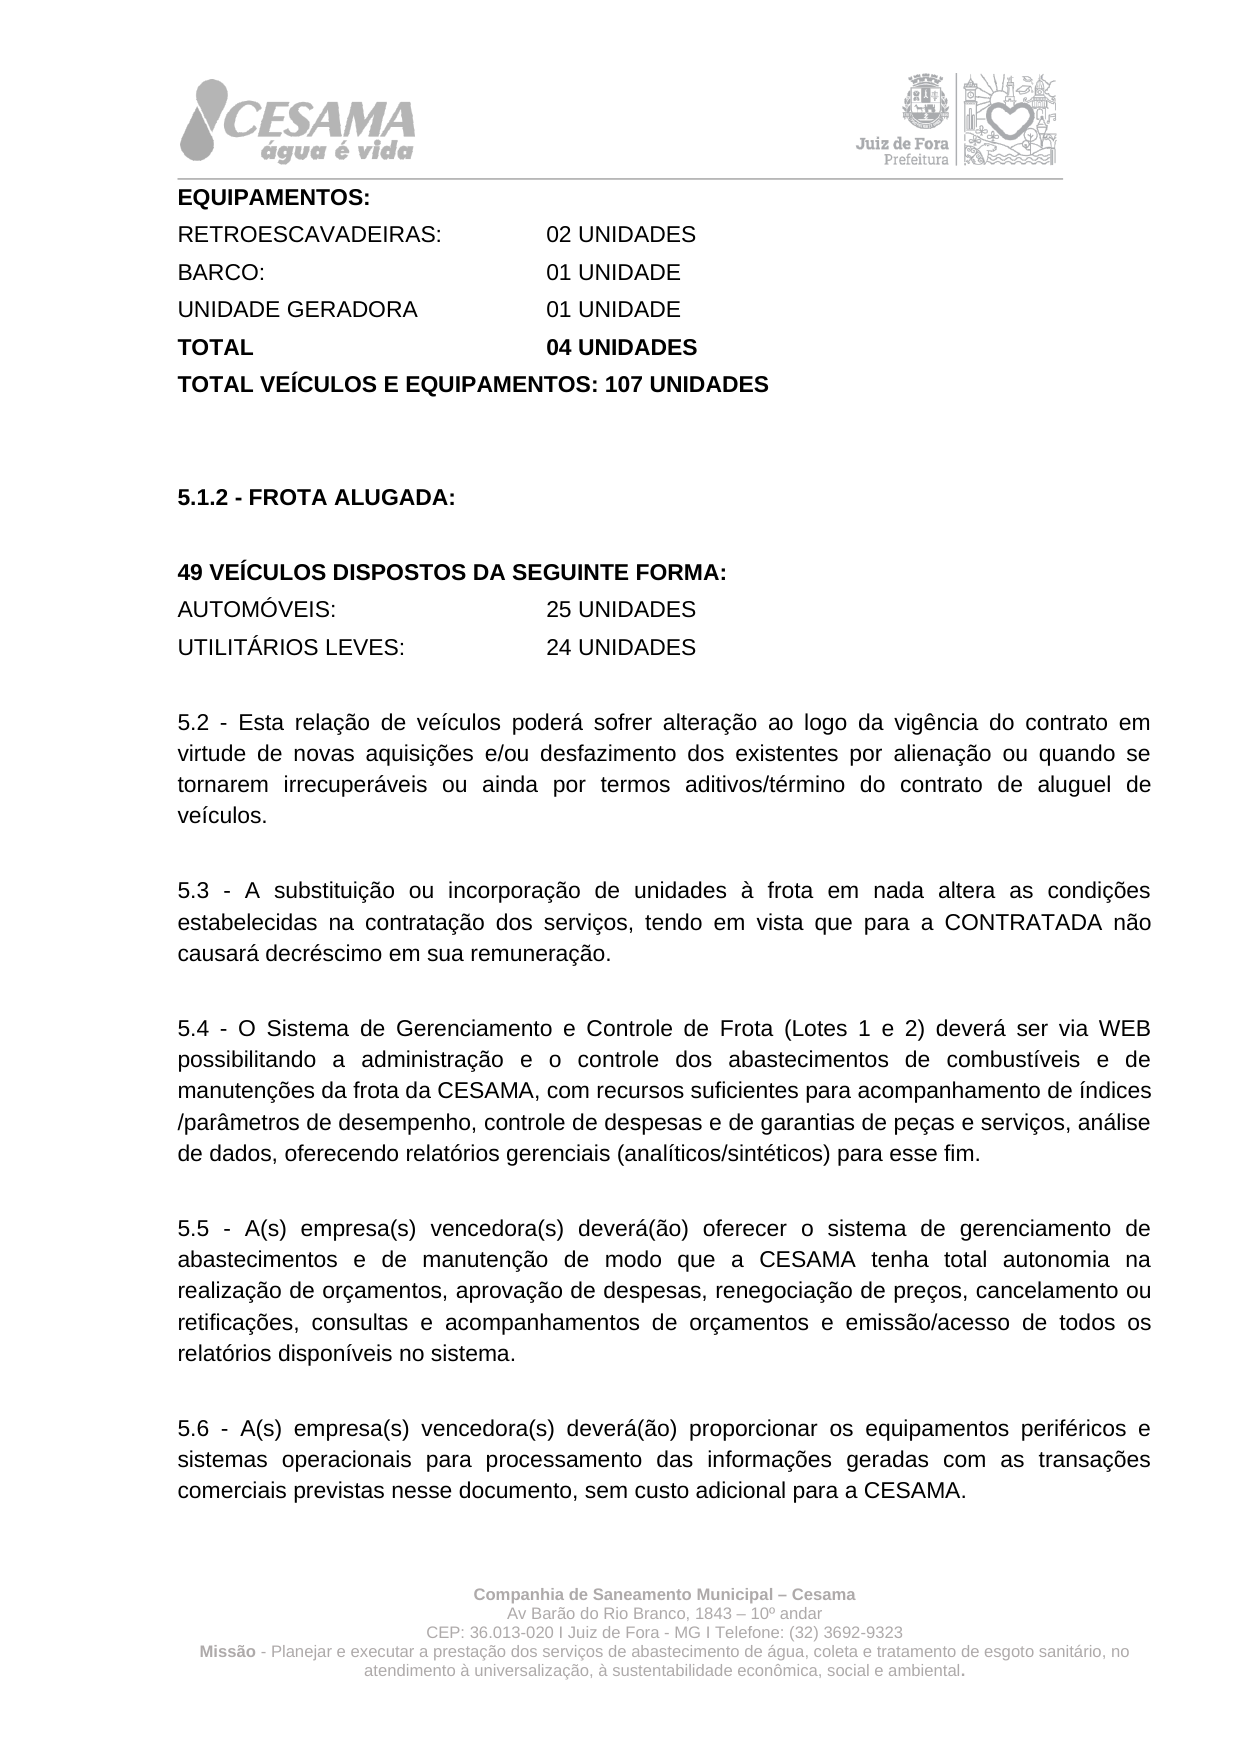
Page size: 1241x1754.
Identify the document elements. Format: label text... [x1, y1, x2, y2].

text EQUIPAMENTOS: [177, 180, 1152, 211]
text UTILITÁRIOS LEVES: 24 UNIDADES [177, 630, 1152, 661]
text UNIDADE GERADORA 01 UNIDADE [177, 292, 1152, 324]
text RETROESCAVADEIRAS: 02 UNIDADES [177, 217, 1152, 249]
text 49 VEÍCULOS DISPOSTOS DA SEGUINTE FORMA: [177, 555, 1152, 586]
text 5.5 - A(s) empresa(s) vencedora(s) deverá(ão) oferecer o sistema de gerenciamento de abastecimentos e de manutenção de modo que a CESAMA tenha total autonomia na realização de orçamentos, aprovação de despesas, renegociação de preços, cancelamento ou retificações, consultas e acompanhamentos de orçamentos e emissão/acesso de todos os relatórios disponíveis no sistema. [177, 1211, 1152, 1367]
text TOTAL 04 UNIDADES [177, 330, 1152, 361]
text 5.6 - A(s) empresa(s) vencedora(s) deverá(ão) proporcionar os equipamentos periféricos e sistemas operacionais para processamento das informações geradas com as transações comerciais previstas nesse documento, sem custo adicional para a CESAMA. [177, 1411, 1152, 1505]
text 5.4 - O Sistema de Gerenciamento e Controle de Frota (Lotes 1 e 2) deverá ser via WEB possibilitando a administração e o controle dos abastecimentos de combustíveis e de manutenções da frota da CESAMA, com recursos suficientes para acompanhamento de índices /parâmetros de desempenho, controle de despesas e de garantias de peças e serviços, análise de dados, oferecendo relatórios gerenciais (analíticos/sintéticos) para esse fim. [177, 1011, 1152, 1167]
text TOTAL VEÍCULOS E EQUIPAMENTOS: 107 UNIDADES [177, 367, 1152, 399]
text BARCO: 01 UNIDADE [177, 255, 1152, 286]
text 5.3 - A substituição ou incorporação de unidades à frota em nada altera as condições estabelecidas na contratação dos serviços, tendo em vista que para a CONTRATADA não causará decréscimo em sua remuneração. [177, 874, 1152, 967]
picture [177, 73, 1064, 180]
text 5.2 - Esta relação de veículos poderá sofrer alteração ao logo da vigência do contrato em virtude de novas aquisições e/ou desfazimento dos existentes por alienação ou quando se tornarem irrecuperáveis ou ainda por termos aditivos/término do contrato de aluguel de veículos. [177, 705, 1152, 830]
text 5.1.2 - FROTA ALUGADA: [177, 480, 1152, 511]
text AUTOMÓVEIS: 25 UNIDADES [177, 592, 1152, 624]
